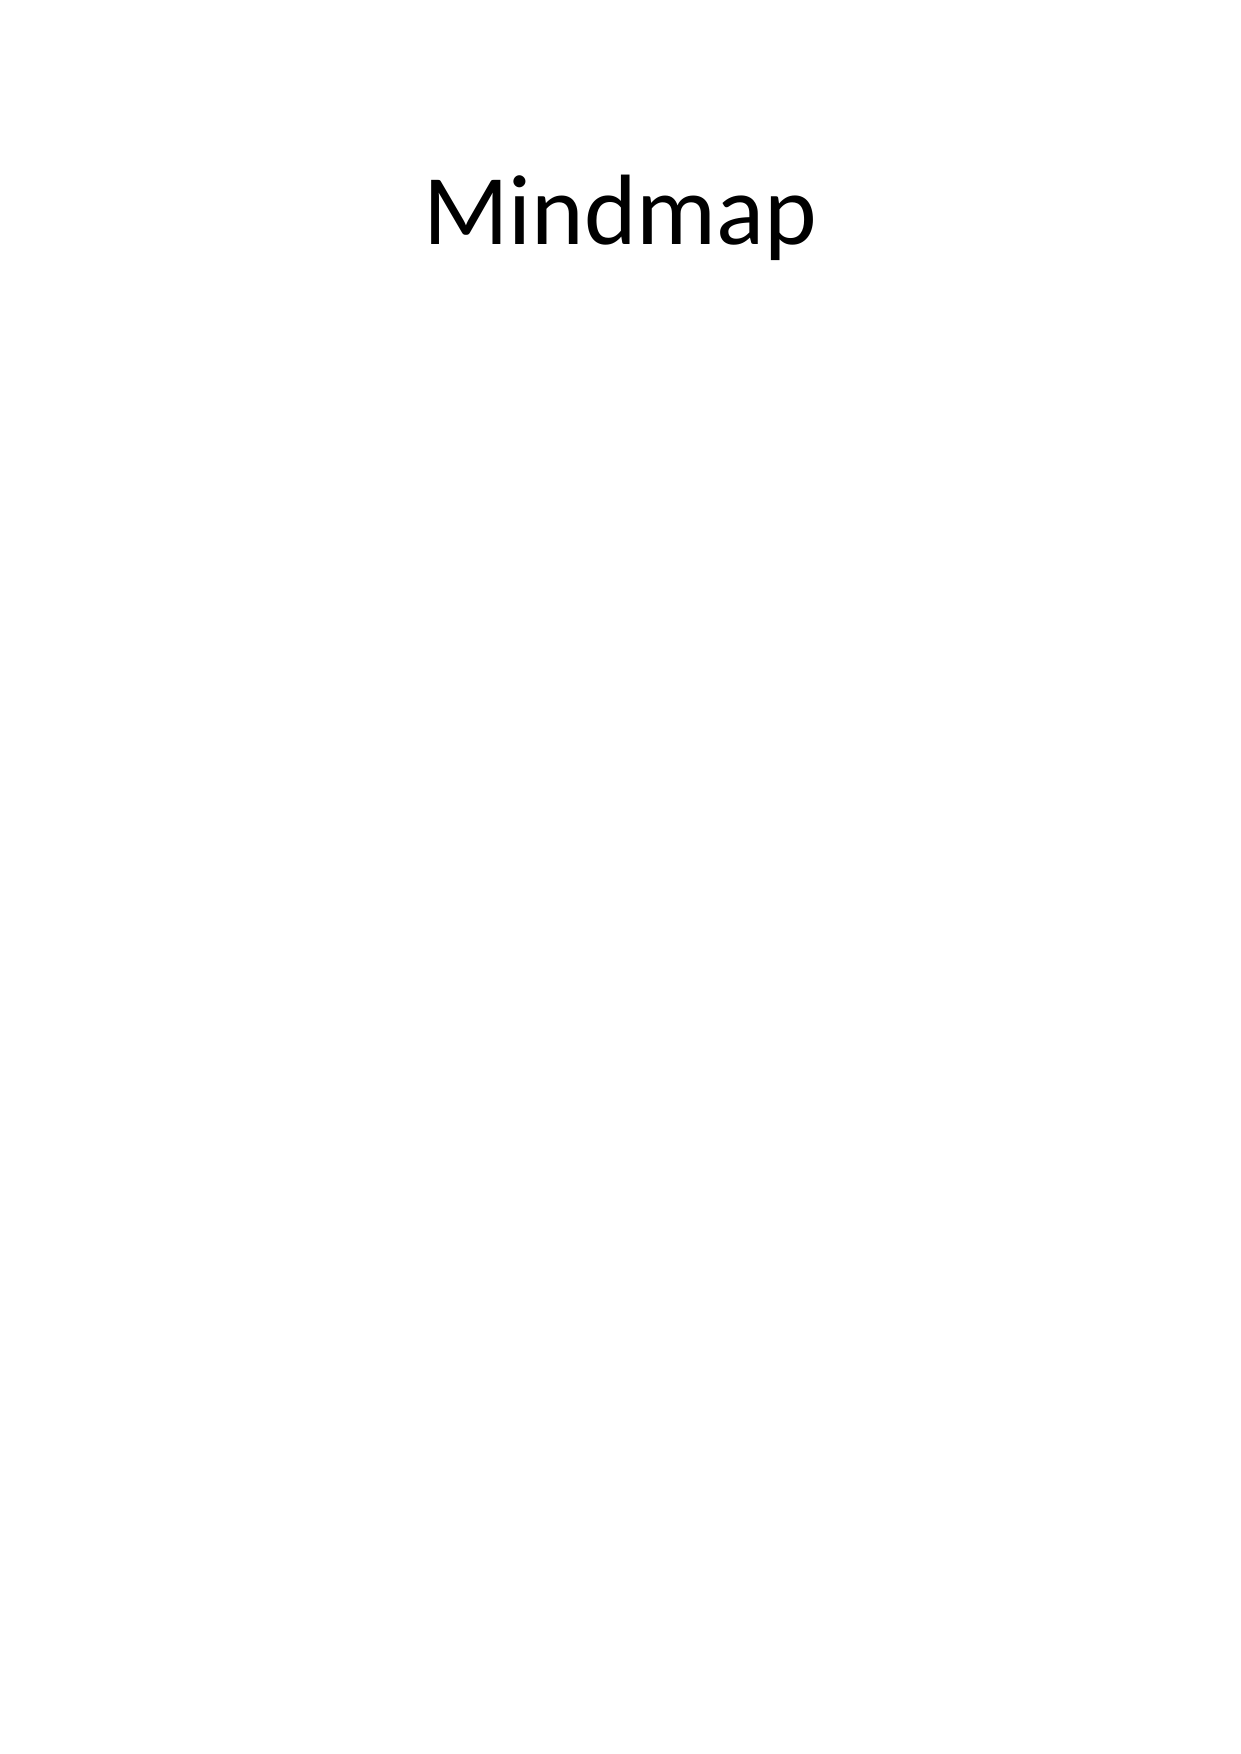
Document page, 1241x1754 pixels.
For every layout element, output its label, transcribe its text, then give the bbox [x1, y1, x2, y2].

text Mindmap [148, 148, 1093, 270]
